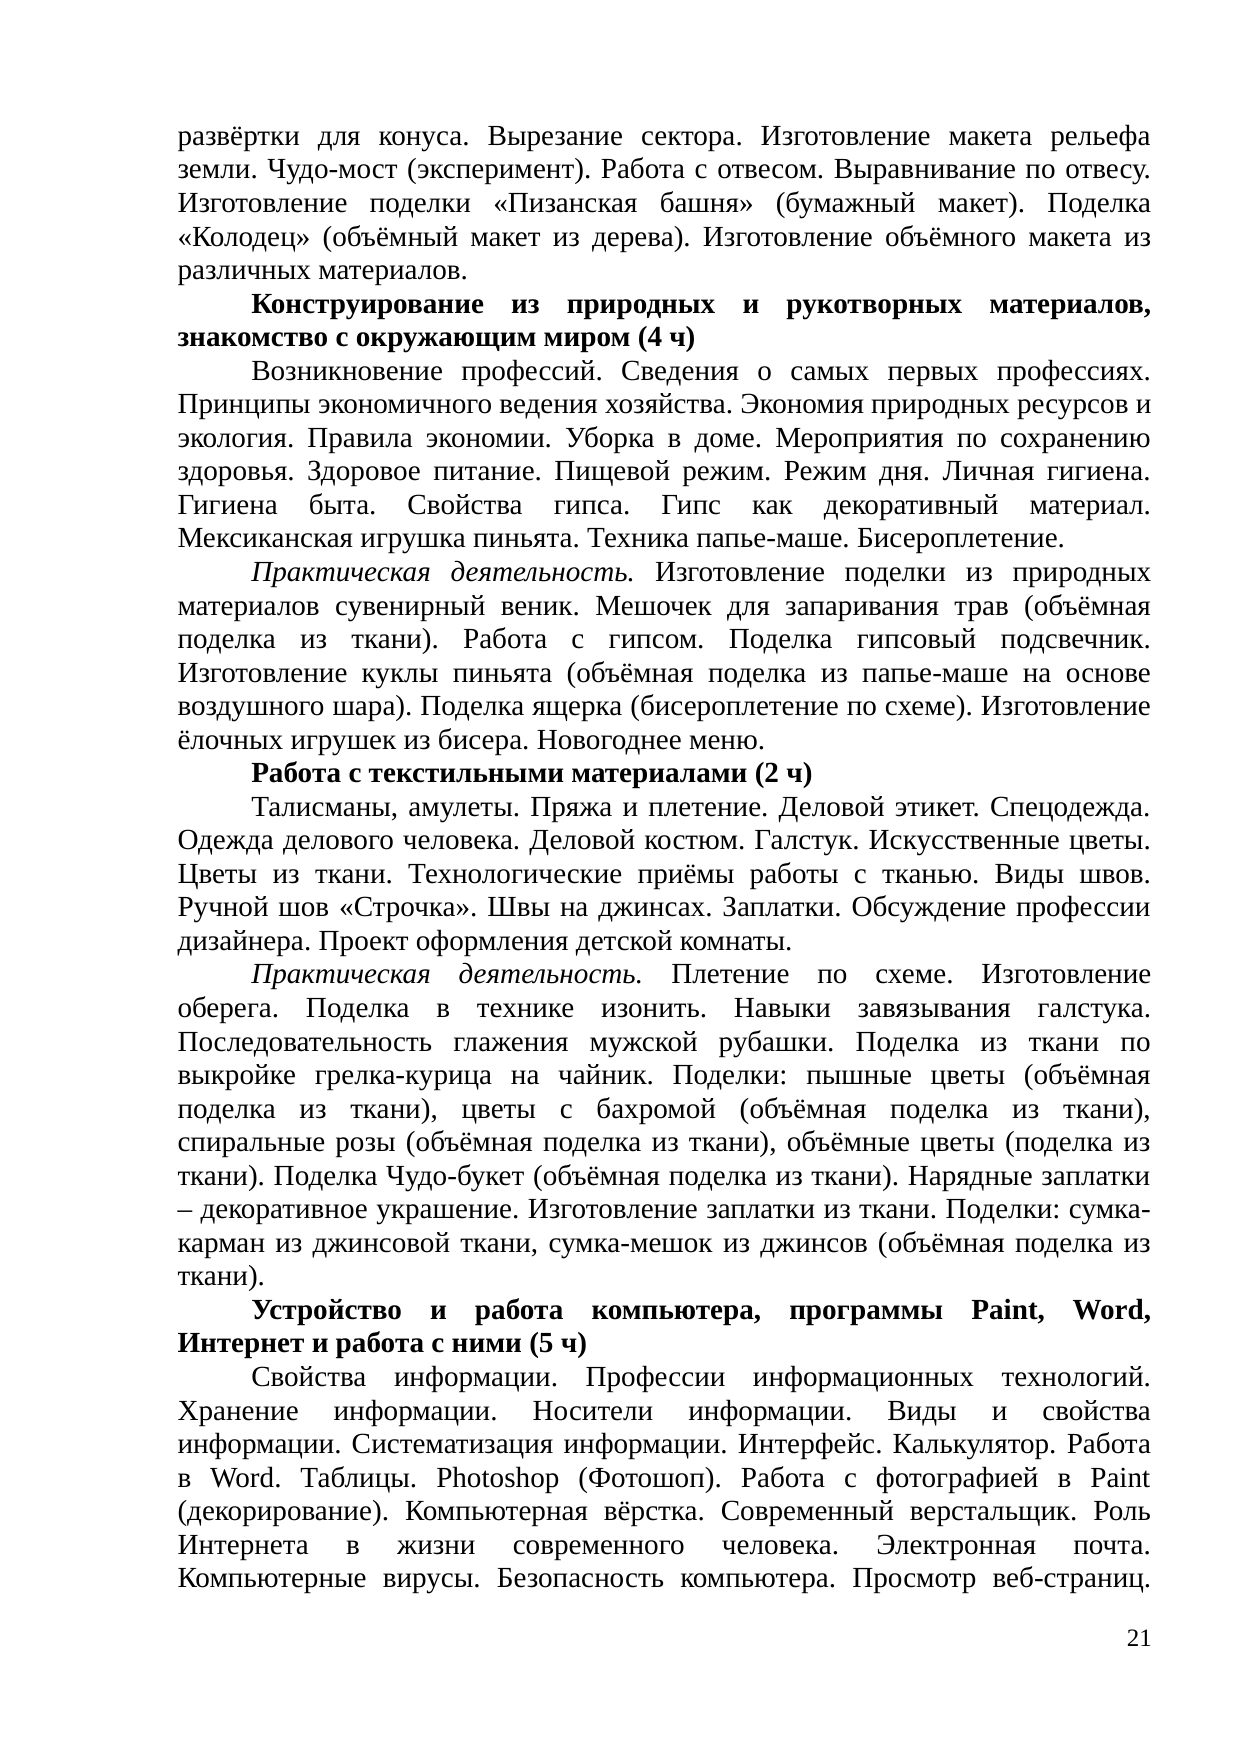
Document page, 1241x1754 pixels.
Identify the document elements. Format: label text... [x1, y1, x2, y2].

text Работа с текстильными материалами (2 ч) [177, 755, 1152, 789]
text Талисманы, амулеты. Пряжа и плетение. Деловой этикет. Спецодежда. Одежда делового человека. Деловой костюм. Галстук. Искусственные цветы. Цветы из ткани. Технологические приёмы работы с тканью. Виды швов. Ручной шов «Строчка». Швы на джинсах. Заплатки. Обсуждение профессии дизайнера. Проект оформления детской комнаты. [177, 789, 1152, 957]
text Практическая деятельность. Изготовление поделки из природных материалов сувенирный веник. Мешочек для запаривания трав (объёмная поделка из ткани). Работа с гипсом. Поделка гипсовый подсвечник. Изготовление куклы пиньята (объёмная поделка из папье-маше на основе воздушного шара). Поделка ящерка (бисероплетение по схеме). Изготовление ёлочных игрушек из бисера. Новогоднее меню. [177, 554, 1152, 755]
text Практическая деятельность. Плетение по схеме. Изготовление оберега. Поделка в технике изонить. Навыки завязывания галстука. Последовательность глажения мужской рубашки. Поделка из ткани по выкройке грелка-курица на чайник. Поделки: пышные цветы (объёмная поделка из ткани), цветы с бахромой (объёмная поделка из ткани), спиральные розы (объёмная поделка из ткани), объёмные цветы (поделка из ткани). Поделка Чудо-букет (объёмная поделка из ткани). Нарядные заплатки – декоративное украшение. Изготовление заплатки из ткани. Поделки: сумка-карман из джинсовой ткани, сумка-мешок из джинсов (объёмная поделка из ткани). [177, 957, 1152, 1292]
text Устройство и работа компьютера, программы Paint, Word, Интернет и работа с ними (5 ч) [177, 1292, 1152, 1359]
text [177, 1359, 1152, 1594]
text Возникновение профессий. Сведения о самых первых профессиях. Принципы экономичного ведения хозяйства. Экономия природных ресурсов и экология. Правила экономии. Уборка в доме. Мероприятия по сохранению здоровья. Здоровое питание. Пищевой режим. Режим дня. Личная гигиена. Гигиена быта. Свойства гипса. Гипс как декоративный материал. Мексиканская игрушка пиньята. Техника папье-маше. Бисероплетение. [177, 353, 1152, 554]
text Конструирование из природных и рукотворных материалов, знакомство с окружающим миром (4 ч) [177, 286, 1152, 353]
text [177, 118, 1152, 286]
